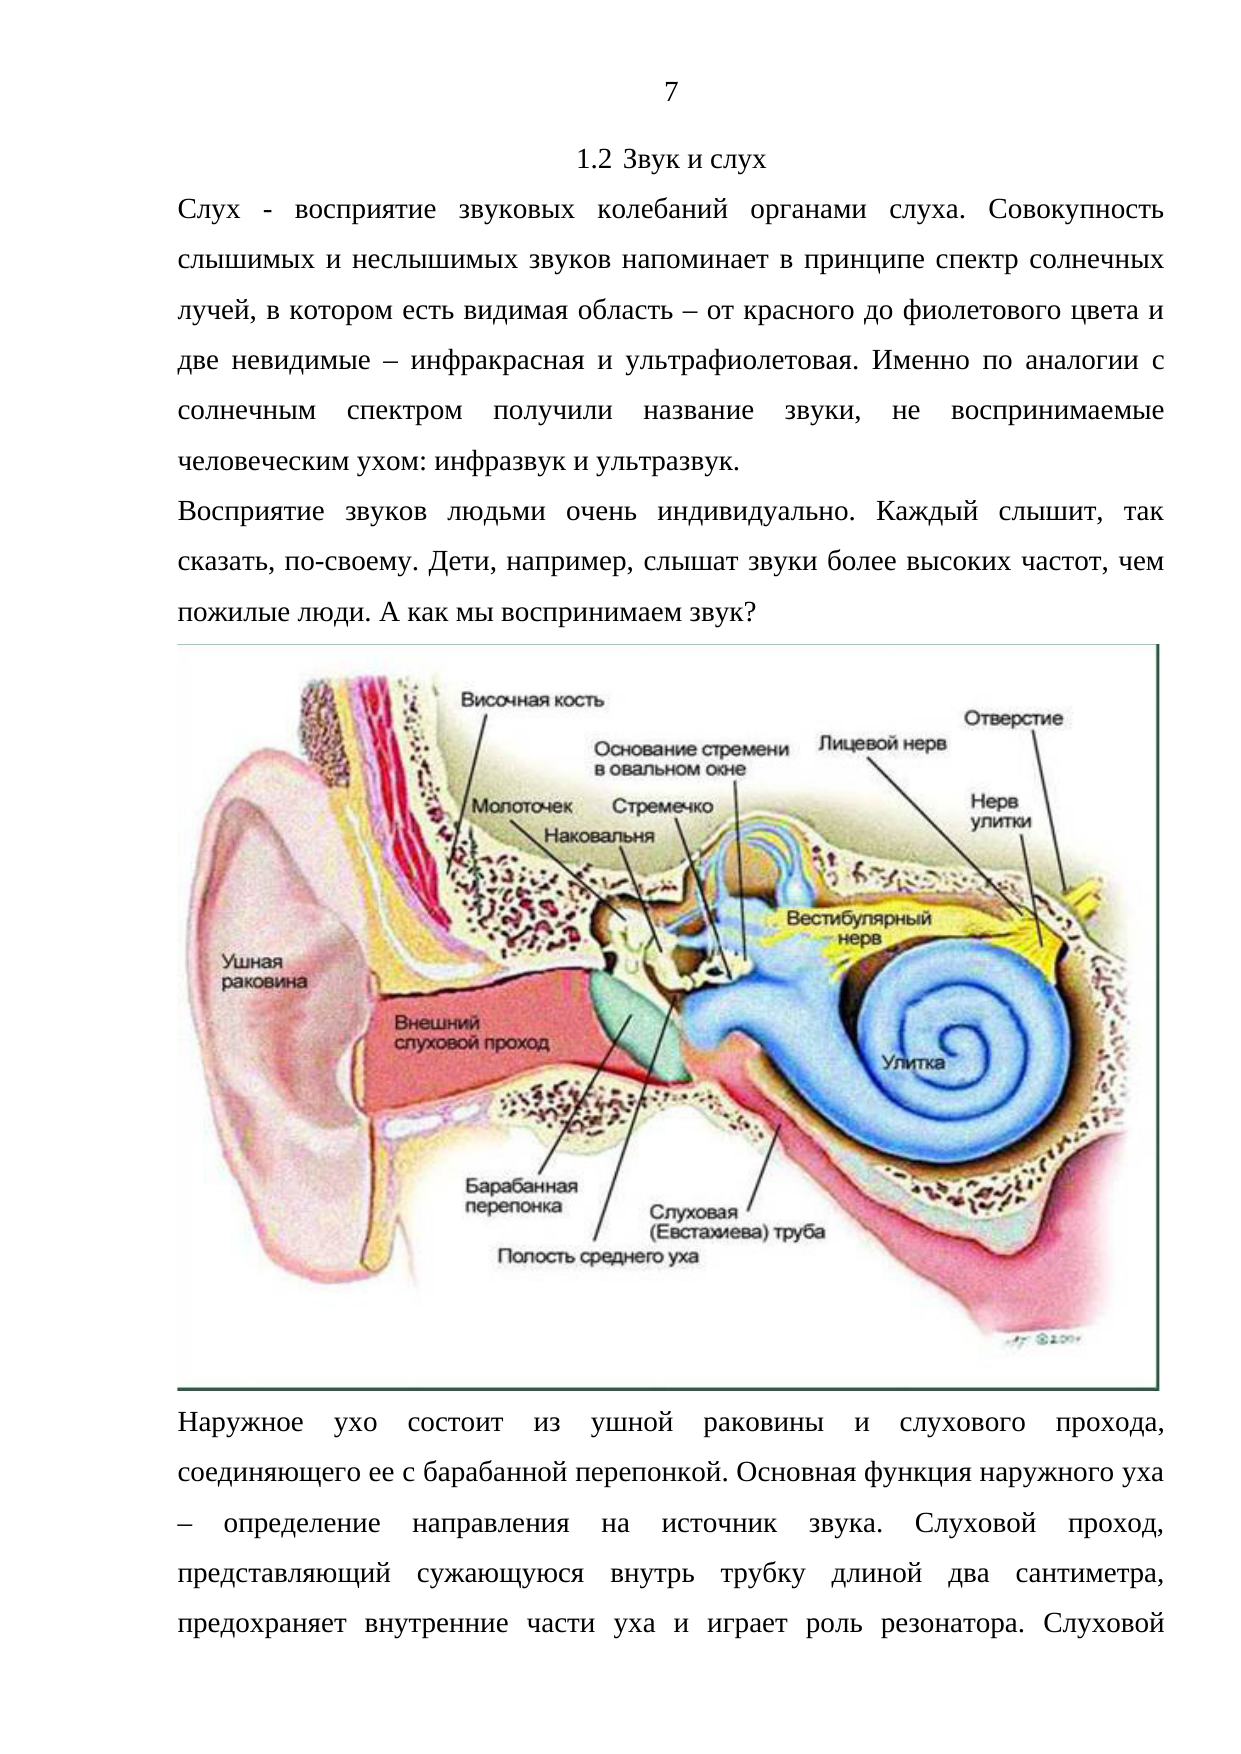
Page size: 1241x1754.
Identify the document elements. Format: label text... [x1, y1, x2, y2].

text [177, 1404, 1165, 1639]
picture [177, 644, 1160, 1391]
list Звук и слух [177, 141, 1165, 174]
text Восприятие звуков людьми очень индивидуально. Каждый слышит, так сказать, по-своему. Дети, например, слышат звуки более высоких частот, чем пожилые люди. А как мы воспринимаем звук? [177, 493, 1165, 627]
text Слух - восприятие звуковых колебаний органами слуха. Совокупность слышимых и неслышимых звуков напоминает в принципе спектр солнечных лучей, в котором есть видимая область – от красного до фиолетового цвета и две невидимые – инфракрасная и ультрафиолетовая. Именно по аналогии с солнечным спектром получили название звуки, не воспринимаемые человеческим ухом: инфразвук и ультразвук. [177, 191, 1165, 476]
